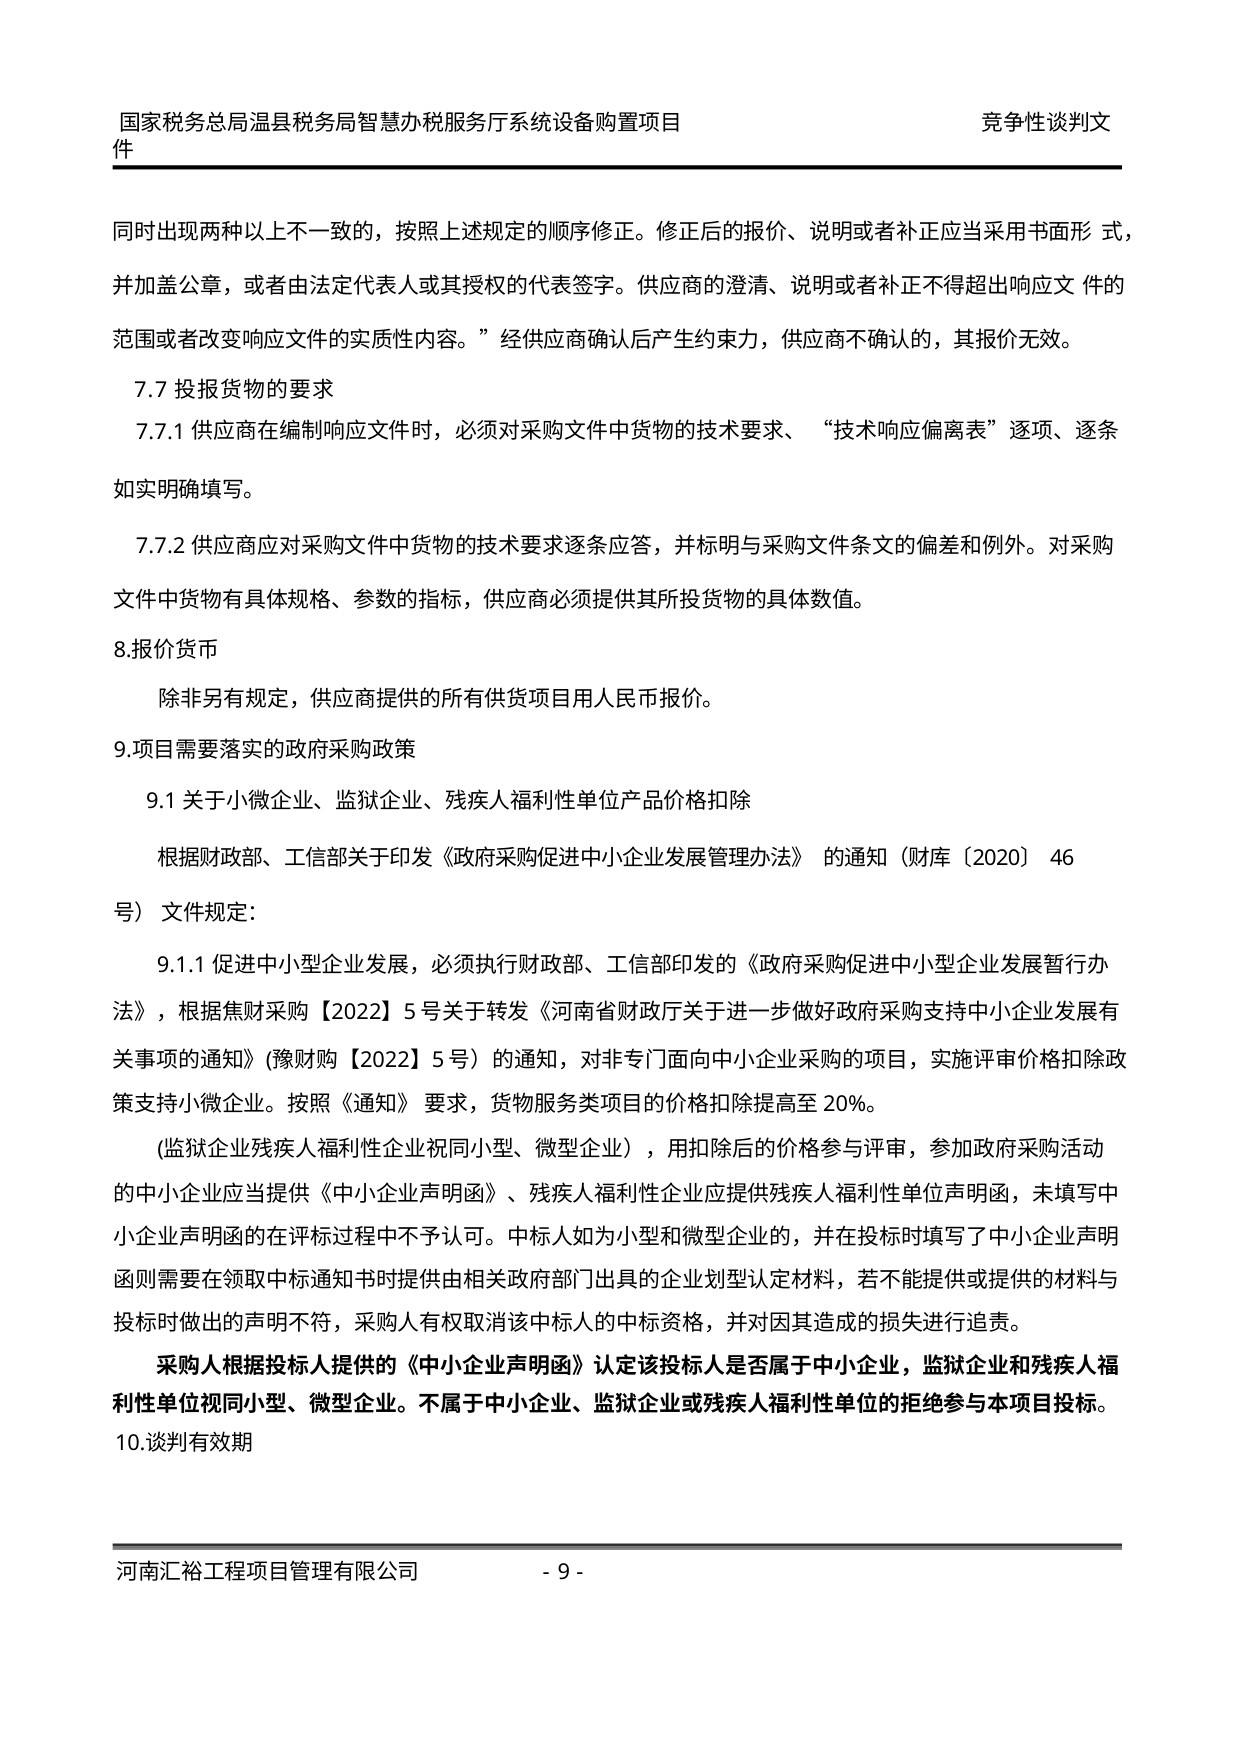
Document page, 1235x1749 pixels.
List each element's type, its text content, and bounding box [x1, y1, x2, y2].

text 7.7.1 供应商在编制响应文件时，必须对采购文件中货物的技术要求、 “技术响应偏离表”逐项、逐条 [112, 427, 1130, 476]
text 根据财政部、工信部关于印发《政府采购促进中小企业发展管理办法》 的通知（财库〔2020〕 46 号） 文件规定： [113, 840, 1123, 926]
text 7.7 投报货物的要求 [112, 376, 1130, 403]
text 9.项目需要落实的政府采购政策 [112, 738, 1130, 762]
text 如实明确填写。 [112, 476, 1130, 503]
text 采购人根据投标人提供的《中小企业声明函》认定该投标人是否属于中小企业，监狱企业和残疾人福利性单位视同小型、微型企业。不属于中小企业、监狱企业或残疾人福利性单位的拒绝参与本项目投标。 [112, 1353, 1130, 1416]
text 除非另有规定，供应商提供的所有供货项目用人民币报价。 [112, 687, 1130, 711]
text 9.1 关于小微企业、监狱企业、残疾人福利性单位产品价格扣除 [112, 789, 1130, 813]
text (监狱企业残疾人福利性企业祝同小型、微型企业），用扣除后的价格参与评审，参加政府采购活动的中小企业应当提供《中小企业声明函》、残疾人福利性企业应提供残疾人福利性单位声明函，未填写中小企业声明函的在评标过程中不予认可。中标人如为小型和微型企业的，并在投标时填写了中小企业声明函则需要在领取中标通知书时提供由相关政府部门出具的企业划型认定材料，若不能提供或提供的材料与投标时做出的声明不符，采购人有权取消该中标人的中标资格，并对因其造成的损失进行追责。 [113, 1133, 1122, 1335]
text 10.谈判有效期 [112, 1429, 1130, 1456]
picture [112, 1543, 1122, 1550]
picture [112, 165, 1122, 171]
text 7.7.2 供应商应对采购文件中货物的技术要求逐条应答，并标明与采购文件条文的偏差和例外。对采购 文件中货物有具体规格、参数的指标，供应商必须提供其所投货物的具体数值。 [113, 528, 1122, 613]
text 9.1.1 促进中小型企业发展，必须执行财政部、工信部印发的《政府采购促进中小型企业发展暂行办法》，根据焦财采购【2022】5号关于转发《河南省财政厅关于进一步做好政府采购支持中小企业发展有关事项的通知》(豫财购【2022】5号）的通知，对非专门面向中小企业采购的项目，实施评审价格扣除政策支持小微企业。按照《通知》 要求，货物服务类项目的价格扣除提高至20%。 [112, 948, 1130, 1118]
text 8.报价货币 [112, 636, 1130, 662]
text 同时出现两种以上不一致的，按照上述规定的顺序修正。修正后的报价、说明或者补正应当采用书面形 式，并加盖公章，或者由法定代表人或其授权的代表签字。供应商的澄清、说明或者补正不得超出响应文 件的范围或者改变响应文件的实质性内容。”经供应商确认后产生约束力，供应商不确认的，其报价无效。 [112, 214, 1130, 354]
text 河南汇裕工程项目管理有限公司 - 9 - [112, 1560, 1130, 1584]
